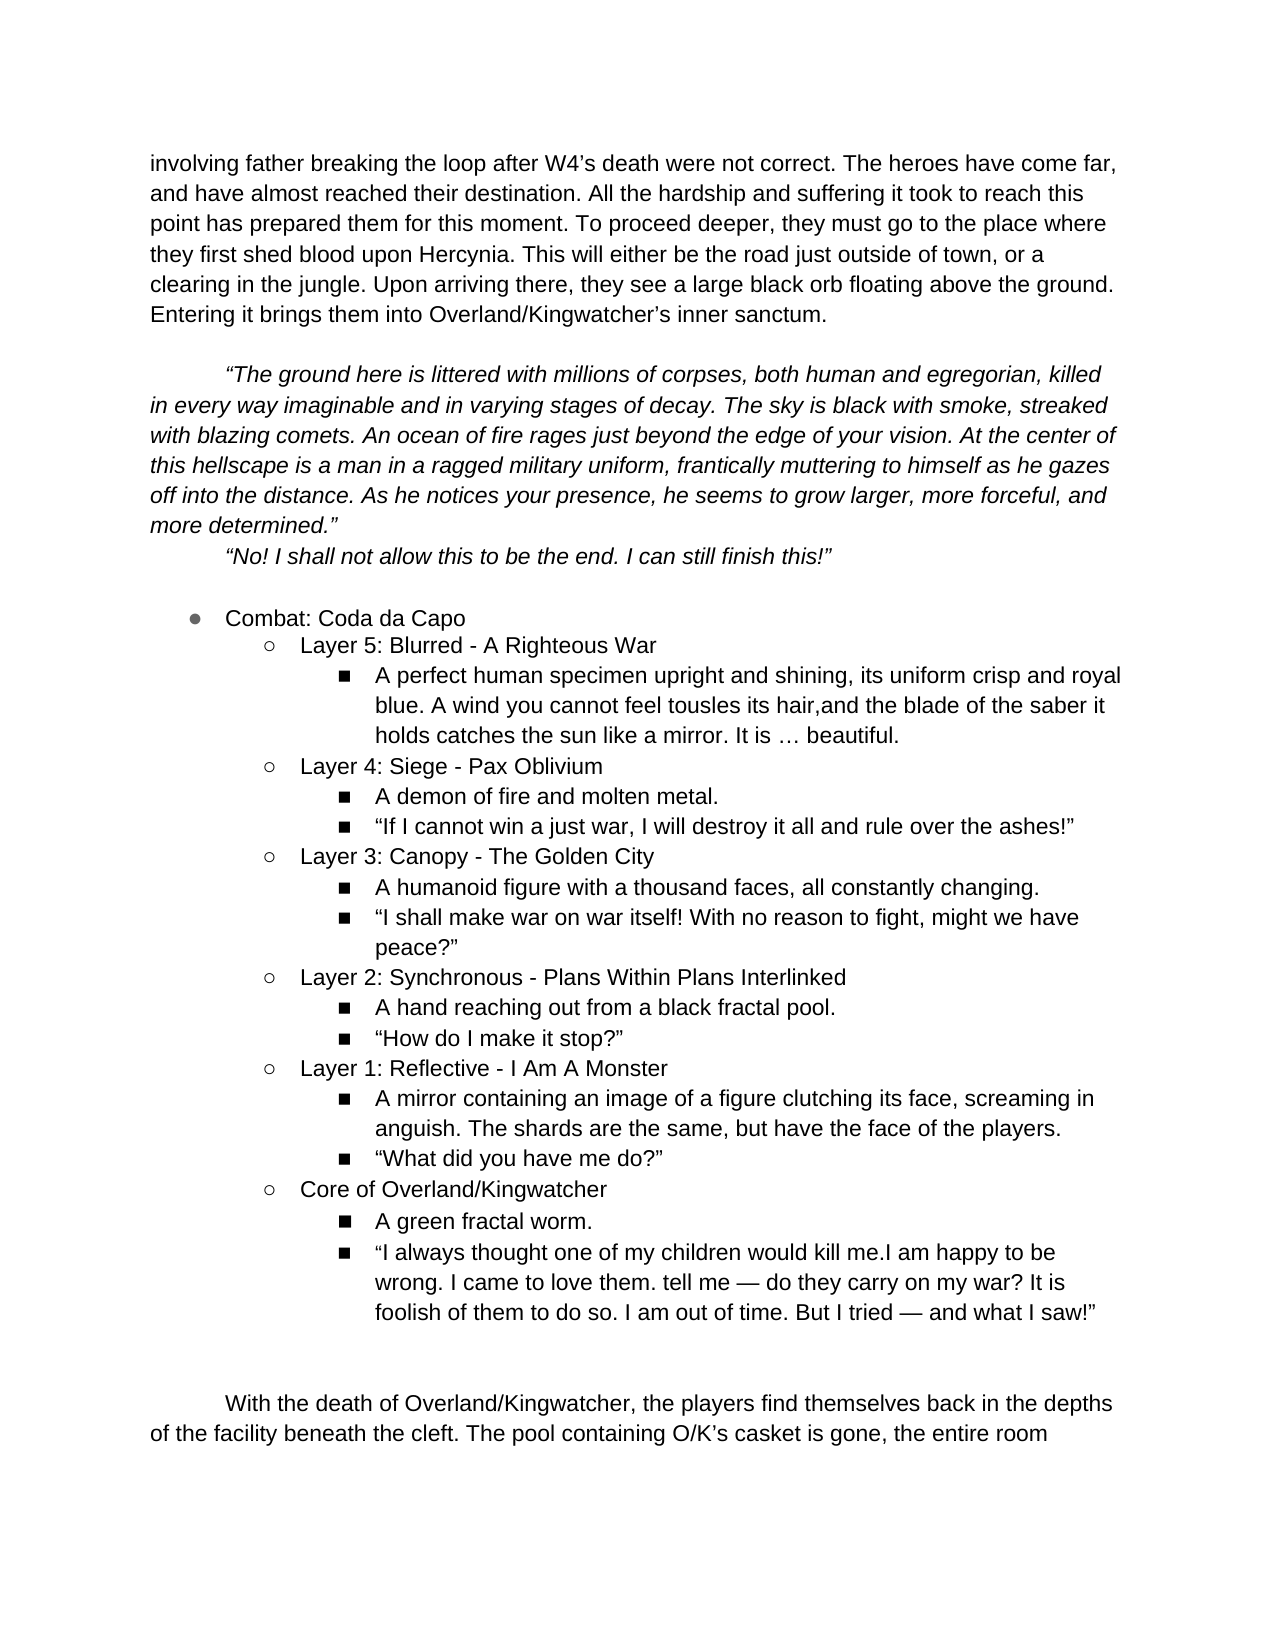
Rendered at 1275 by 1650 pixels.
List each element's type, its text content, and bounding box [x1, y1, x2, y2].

list A green fractal worm. [337, 1206, 1125, 1234]
list A hand reaching out from a black fractal pool. [337, 994, 1125, 1021]
list “I shall make war on war itself! With no reason to fight, might we have peace?” [337, 904, 1125, 960]
list Layer 3: Canopy - The Golden City [262, 843, 1125, 870]
list Layer 5: Blurred - A Righteous War [262, 632, 1125, 658]
list Layer 2: Synchronous - Plans Within Plans Interlinked [262, 964, 1125, 991]
list “How do I make it stop?” [337, 1024, 1125, 1051]
list “If I cannot win a just war, I will destroy it all and rule over the ashes!” [337, 813, 1125, 839]
text “No! I shall not allow this to be the end. I can still finish this!” [150, 543, 1125, 569]
list A humanoid figure with a thousand faces, all constantly changing. [337, 873, 1125, 900]
list “I always thought one of my children would kill me.I am happy to be wrong. I came to love them. tell me — do they carry on my war? It is foolish of them to do so. I am out of time. But I tried — and what I saw!” [337, 1239, 1125, 1326]
list Layer 1: Reflective - I Am A Monster [262, 1055, 1125, 1081]
list “What did you have me do?” [337, 1145, 1125, 1172]
list A perfect human specimen upright and shining, its uniform crisp and royal blue. A wind you cannot feel tousles its hair,and the blade of the saber it holds catches the sun like a mirror. It is … beautiful. [337, 662, 1125, 749]
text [150, 1390, 1125, 1446]
list A mirror containing an image of a figure clutching its face, screaming in anguish. The shards are the same, but have the face of the players. [337, 1085, 1125, 1142]
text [150, 150, 1125, 327]
list Layer 4: Siege - Pax Oblivium [262, 753, 1125, 779]
subtitle Combat: Coda da Capo [187, 603, 1125, 632]
list Core of Overland/Kingwatcher [262, 1176, 1125, 1202]
text “The ground here is littered with millions of corpses, both human and egregorian, killed in every way imaginable and in varying stages of decay. The sky is black with smoke, streaked with blazing comets. An ocean of fire rages just beyond the edge of your vision. At the center of this hellscape is a man in a ragged military uniform, frantically muttering to himself as he gazes off into the distance. As he notices your presence, he seems to grow larger, more forceful, and more determined.” [150, 361, 1125, 539]
list A demon of fire and molten metal. [337, 783, 1125, 809]
